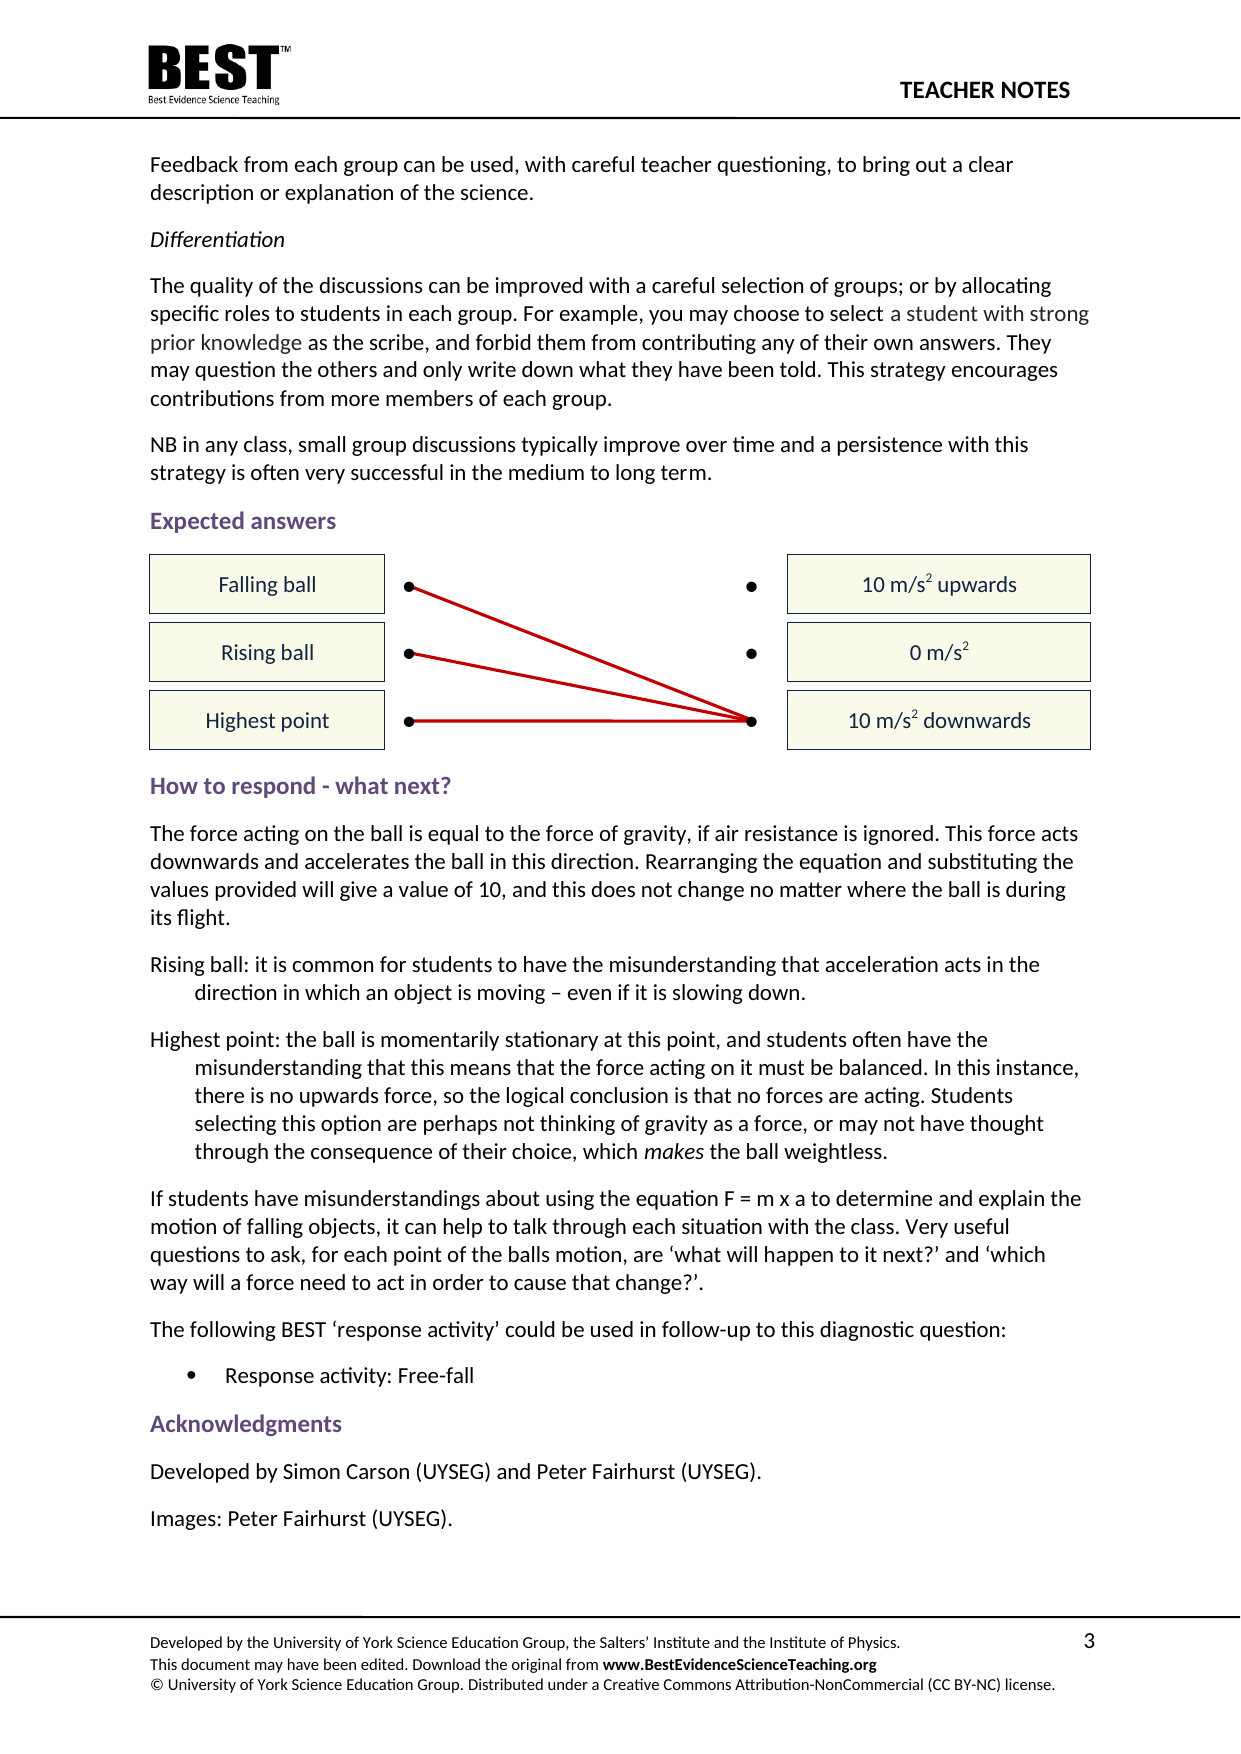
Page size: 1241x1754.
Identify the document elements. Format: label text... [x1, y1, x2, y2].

text The force acting on the ball is equal to the force of gravity, if air resistance is ignored. This force acts downwards and accelerates the ball in this direction. Rearranging the equation and substituting the values provided will give a value of 10, and this does not change no matter where the ball is during its flight. [150, 819, 1090, 931]
text The following BEST ‘response activity’ could be used in follow-up to this diagnostic question: [150, 1315, 1090, 1343]
text Feedback from each group can be used, with careful teacher questioning, to bring out a clear description or explanation of the science. [150, 150, 1090, 206]
text If students have misunderstandings about using the equation F = m x a to determine and explain the motion of falling objects, it can help to talk through each situation with the class. Very useful questions to ask, for each point of the balls motion, are ‘what will happen to it next?’ and ‘which way will a force need to act in order to cause that change?’. [150, 1184, 1090, 1296]
text NB in any class, small group discussions typically improve over time and a persistence with this strategy is often very successful in the medium to long term. [150, 430, 1090, 486]
text The quality of the discussions can be improved with a careful selection of groups; or by allocating specific roles to students in each group. For example, you may choose to select a student with strong prior knowledge as the scribe, and forbid them from contributing any of their own answers. They may question the others and only write down what they have been told. This strategy encourages contributions from more members of each group. [150, 272, 1090, 412]
picture [148, 44, 291, 105]
text Differentiation [150, 225, 1090, 253]
text Expected answers [150, 505, 1090, 536]
text Highest point: the ball is momentarily stationary at this point, and students often have the misunderstanding that this means that the force acting on it must be balanced. In this instance, there is no upwards force, so the logical conclusion is that no forces are acting. Students selecting this option are perhaps not thinking of gravity as a force, or may not have thought through the consequence of their choice, which makes the ball weightless. [150, 1025, 1090, 1165]
text Developed by Simon Carson (UYSEG) and Peter Fairhurst (UYSEG). [150, 1457, 1090, 1486]
text Acknowledgments [150, 1408, 1090, 1439]
text How to respond - what next? [150, 770, 1090, 801]
text Images: Peter Fairhurst (UYSEG). [150, 1504, 1090, 1532]
list Response activity: Free-fall [187, 1361, 1090, 1389]
text Rising ball: it is common for students to have the misunderstanding that acceleration acts in the direction in which an object is moving – even if it is slowing down. [150, 950, 1090, 1006]
